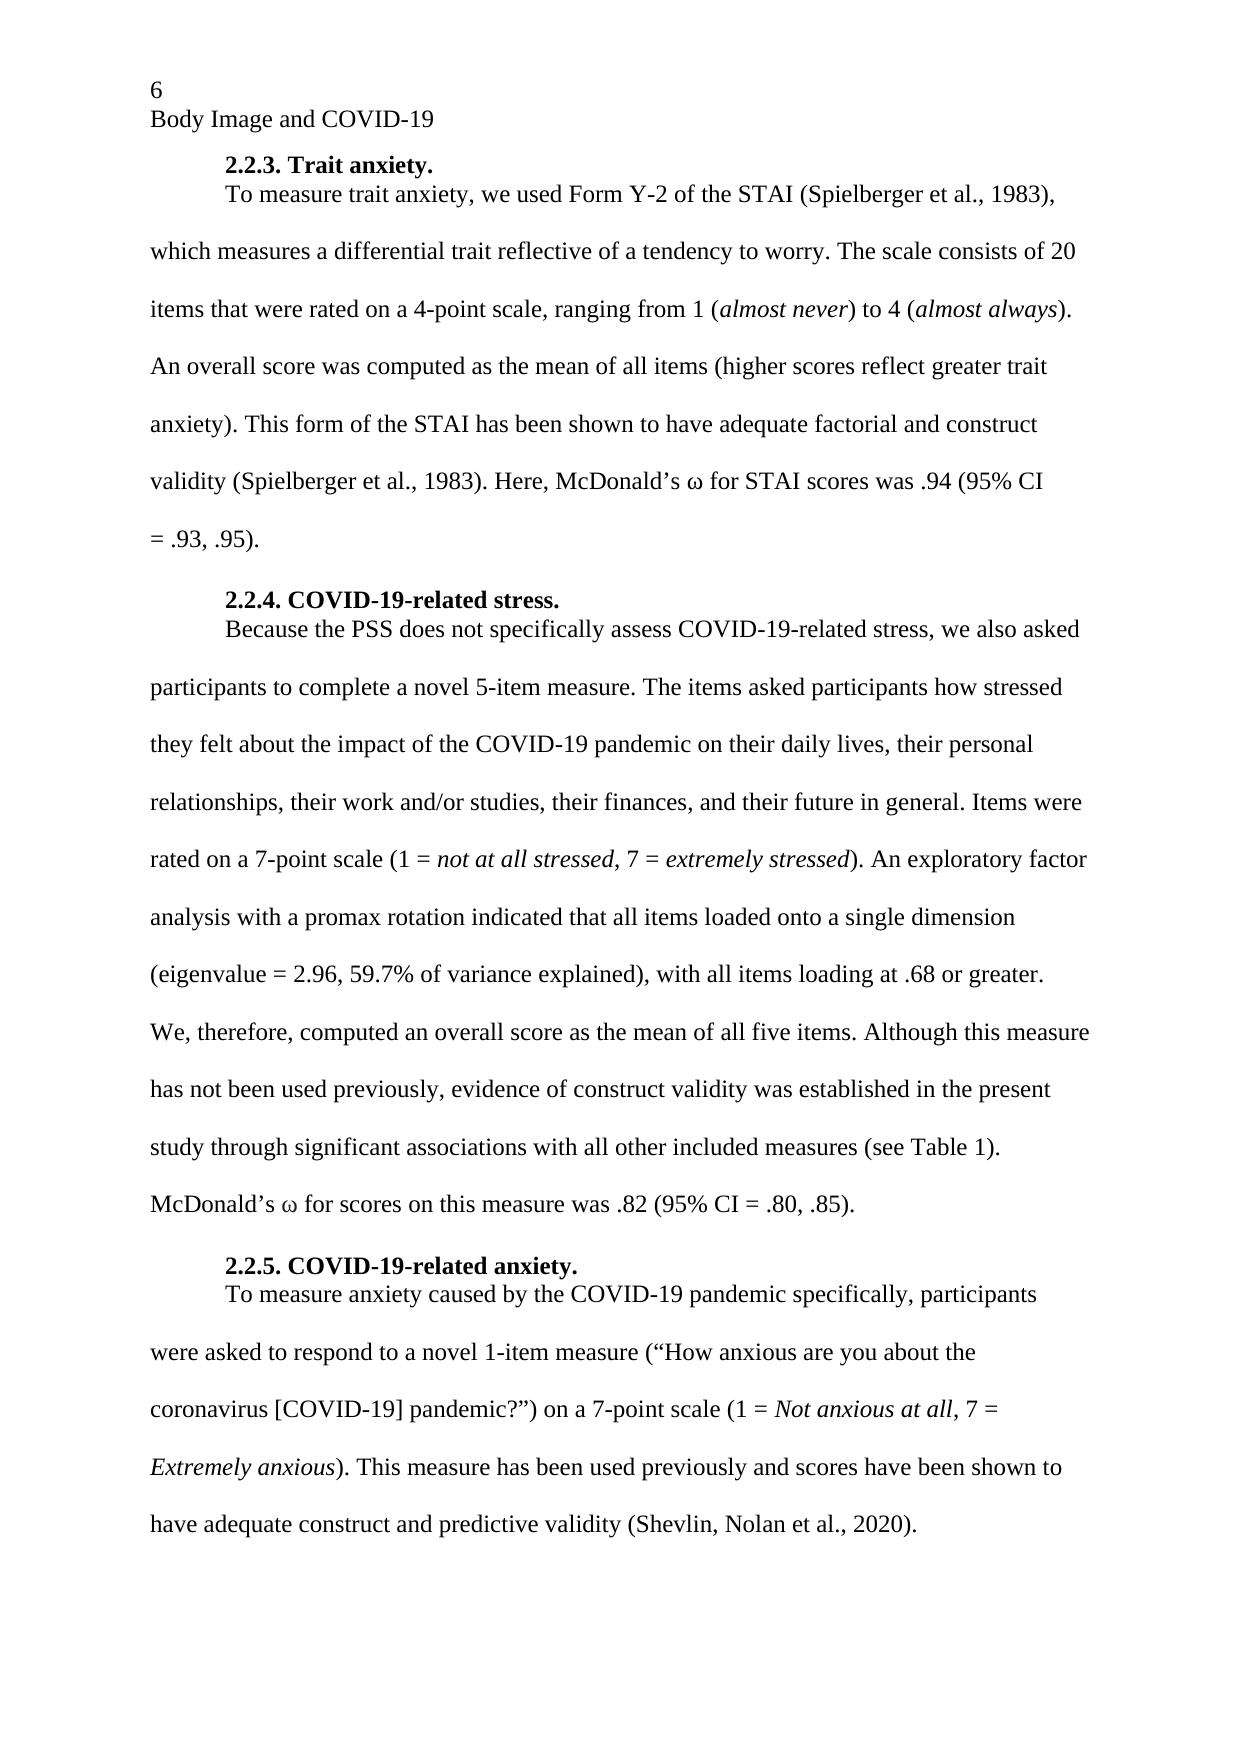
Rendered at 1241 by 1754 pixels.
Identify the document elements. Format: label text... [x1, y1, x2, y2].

text Because the PSS does not specifically assess COVID-19-related stress, we also asked participants to complete a novel 5-item measure. The items asked participants how stressed they felt about the impact of the COVID-19 pandemic on their daily lives, their personal relationships, their work and/or studies, their finances, and their future in general. Items were rated on a 7-point scale (1 = not at all stressed, 7 = extremely stressed). An exploratory factor analysis with a promax rotation indicated that all items loaded onto a single dimension (eigenvalue = 2.96, 59.7% of variance explained), with all items loading at .68 or greater. We, therefore, computed an overall score as the mean of all five items. Although this measure has not been used previously, evidence of construct validity was established in the present study through significant associations with all other included measures (see Table 1). McDonald’s ω for scores on this measure was .82 (95% CI = .80, .85). [150, 614, 1090, 1218]
text To measure anxiety caused by the COVID-19 pandemic specifically, participants were asked to respond to a novel 1-item measure (“How anxious are you about the coronavirus [COVID-19] pandemic?”) on a 7-point scale (1 = Not anxious at all, 7 = Extremely anxious). This measure has been used previously and scores have been shown to have adequate construct and predictive validity (Shevlin, Nolan et al., 2020). [150, 1279, 1090, 1538]
subtitle 2.2.3. Trait anxiety. [150, 150, 1090, 179]
subtitle 2.2.5. COVID-19-related anxiety. [150, 1251, 1090, 1279]
text To measure trait anxiety, we used Form Y-2 of the STAI (Spielberger et al., 1983), which measures a differential trait reflective of a tendency to worry. The scale consists of 20 items that were rated on a 4-point scale, ranging from 1 (almost never) to 4 (almost always). An overall score was computed as the mean of all items (higher scores reflect greater trait anxiety). This form of the STAI has been shown to have adequate factorial and construct validity (Spielberger et al., 1983). Here, McDonald’s ω for STAI scores was .94 (95% CI = .93, .95). [150, 179, 1090, 552]
subtitle 2.2.4. COVID-19-related stress. [150, 585, 1090, 614]
